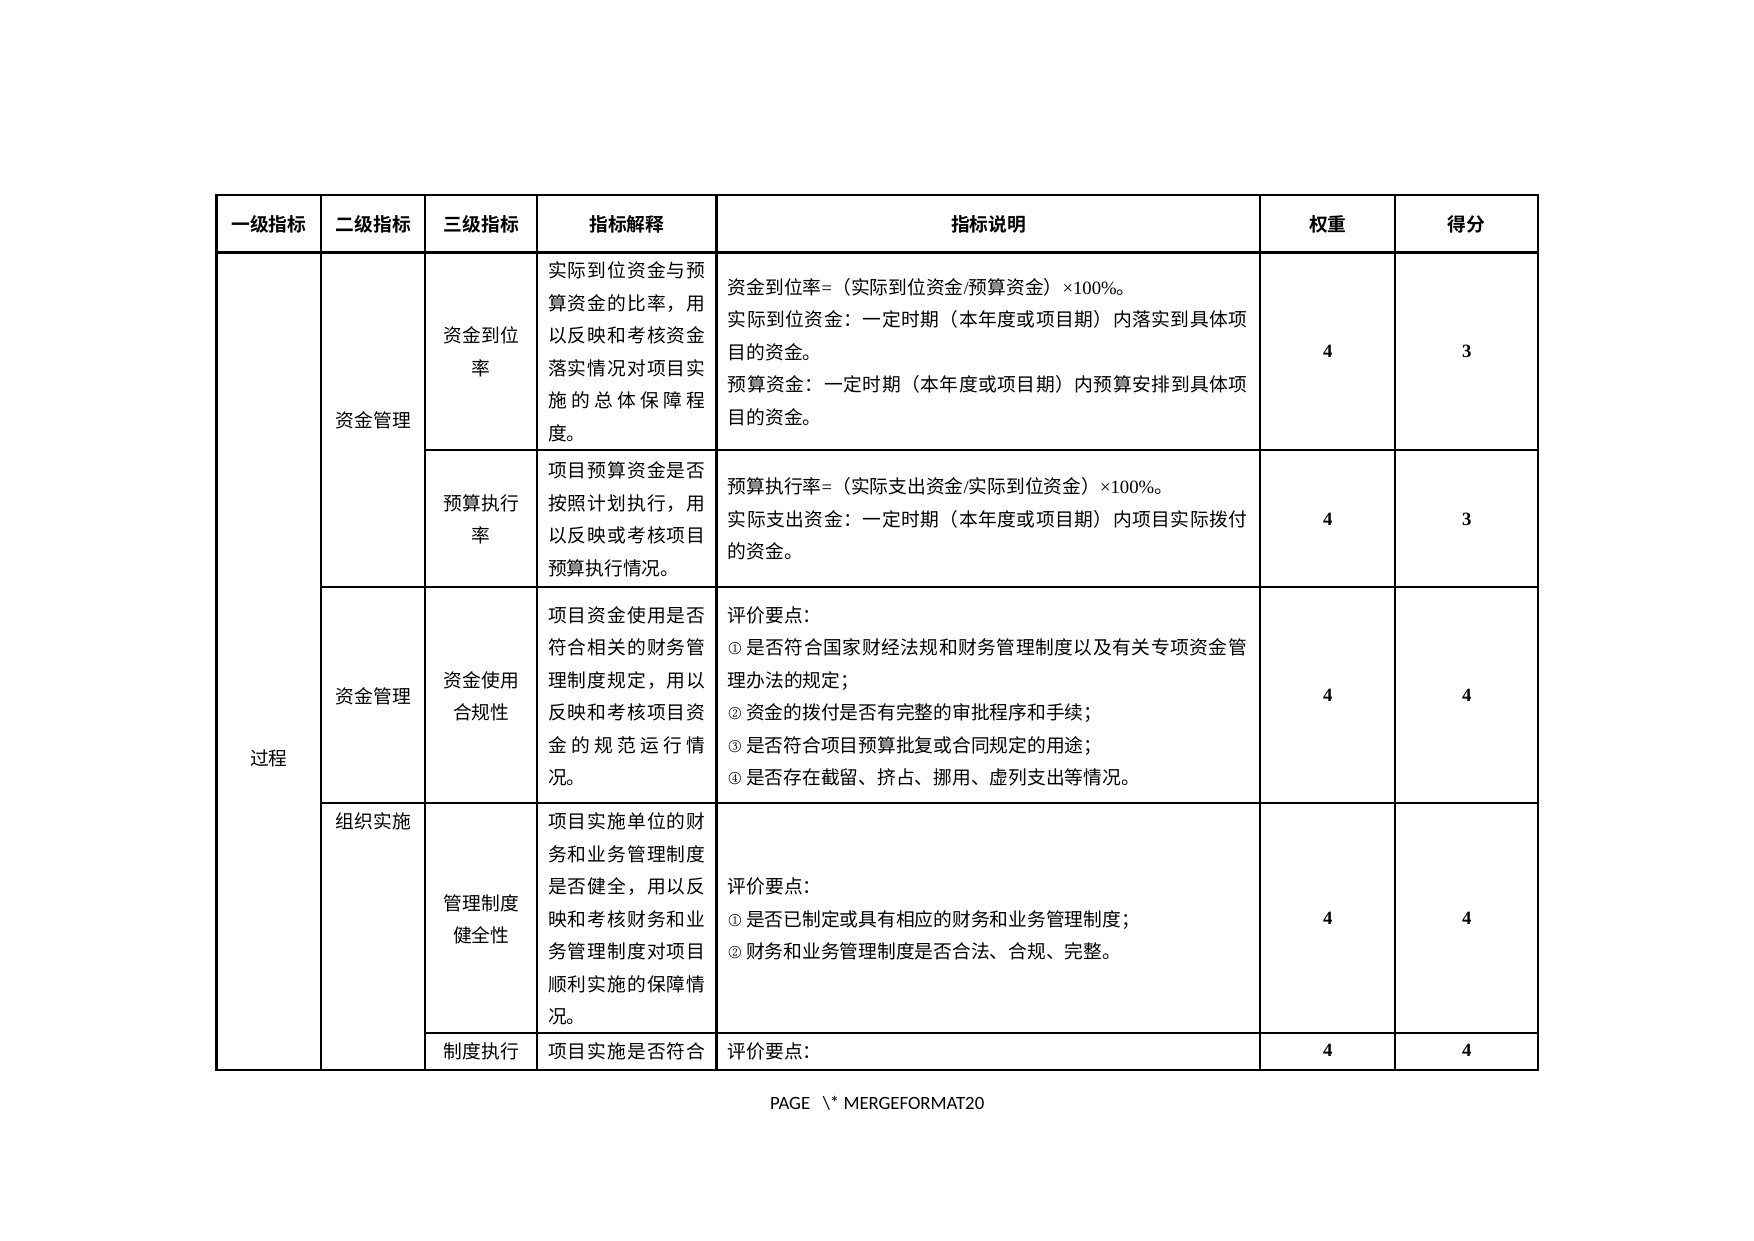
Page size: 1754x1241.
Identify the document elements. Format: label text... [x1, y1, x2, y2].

table_cell 资金使用 合规性 [426, 588, 536, 802]
table_cell 评价要点： ①是否已制定或具有相应的财务和业务管理制度； ②财务和业务管理制度是否合法、合规、完整。 [718, 804, 1259, 1032]
table_cell 4 [1396, 588, 1537, 802]
table_cell 3 [1396, 254, 1537, 448]
table_cell 组织实施 [322, 804, 424, 1069]
table_cell 项目预算资金是否按照计划执行，用以反映或考核项目预算执行情况。 [538, 451, 715, 586]
table_cell 4 [1261, 451, 1394, 586]
table_header 权重 [1261, 196, 1394, 251]
table_cell 预算执行率 [426, 451, 536, 586]
table_cell 资金到位率=（实际到位资金/预算资金）×100%。 实际到位资金：一定时期（本年度或项目期）内落实到具体项目的资金。 预算资金：一定时期（本年度或项目期）内预算安排到具体项目的资金。 [718, 254, 1259, 448]
table_header 得分 [1396, 196, 1537, 251]
table_cell 资金管理 [322, 254, 424, 586]
table_cell 3 [1396, 451, 1537, 586]
table_cell 资金到位率 [426, 254, 536, 448]
table_cell 4 [1396, 804, 1537, 1032]
table_header 一级指标 [218, 196, 320, 251]
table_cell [718, 1034, 1259, 1069]
table_cell 项目资金使用是否符合相关的财务管理制度规定，用以反映和考核项目资金的规范运行情况。 [538, 588, 715, 802]
table_cell 实际到位资金与预算资金的比率，用以反映和考核资金落实情况对项目实施的总体保障程度。 [538, 254, 715, 448]
table_header 二级指标 [322, 196, 424, 251]
table_header 指标说明 [718, 196, 1259, 251]
table_header 三级指标 [426, 196, 536, 251]
table_cell 项目实施单位的财务和业务管理制度是否健全，用以反映和考核财务和业务管理制度对项目顺利实施的保障情况。 [538, 804, 715, 1032]
table_cell 4 [1261, 1034, 1394, 1069]
table_cell 预算执行率=（实际支出资金/实际到位资金）×100%。 实际支出资金：一定时期（本年度或项目期）内项目实际拨付的资金。 [718, 451, 1259, 586]
table_cell 制度执行 有效性 [426, 1034, 536, 1069]
table_cell 4 [1261, 254, 1394, 448]
table_cell 4 [1396, 1034, 1537, 1069]
table_header 指标解释 [538, 196, 715, 251]
table_cell 资金管理 [322, 588, 424, 802]
table_cell 4 [1261, 588, 1394, 802]
table_cell 过程 [218, 254, 320, 1069]
table_cell 4 [1261, 804, 1394, 1032]
table_cell 评价要点： ①是否符合国家财经法规和财务管理制度以及有关专项资金管理办法的规定； ②资金的拨付是否有完整的审批程序和手续； ③是否符合项目预算批复或合同规定的用途； ④是否存在截留、挤占、挪用、虚列支出等情况。 [718, 588, 1259, 802]
table_cell 管理制度 健全性 [426, 804, 536, 1032]
table_cell 项目实施是否符合相关管理规定，用以反映和考核相关管理制度的有效执行情况。 [538, 1034, 715, 1069]
